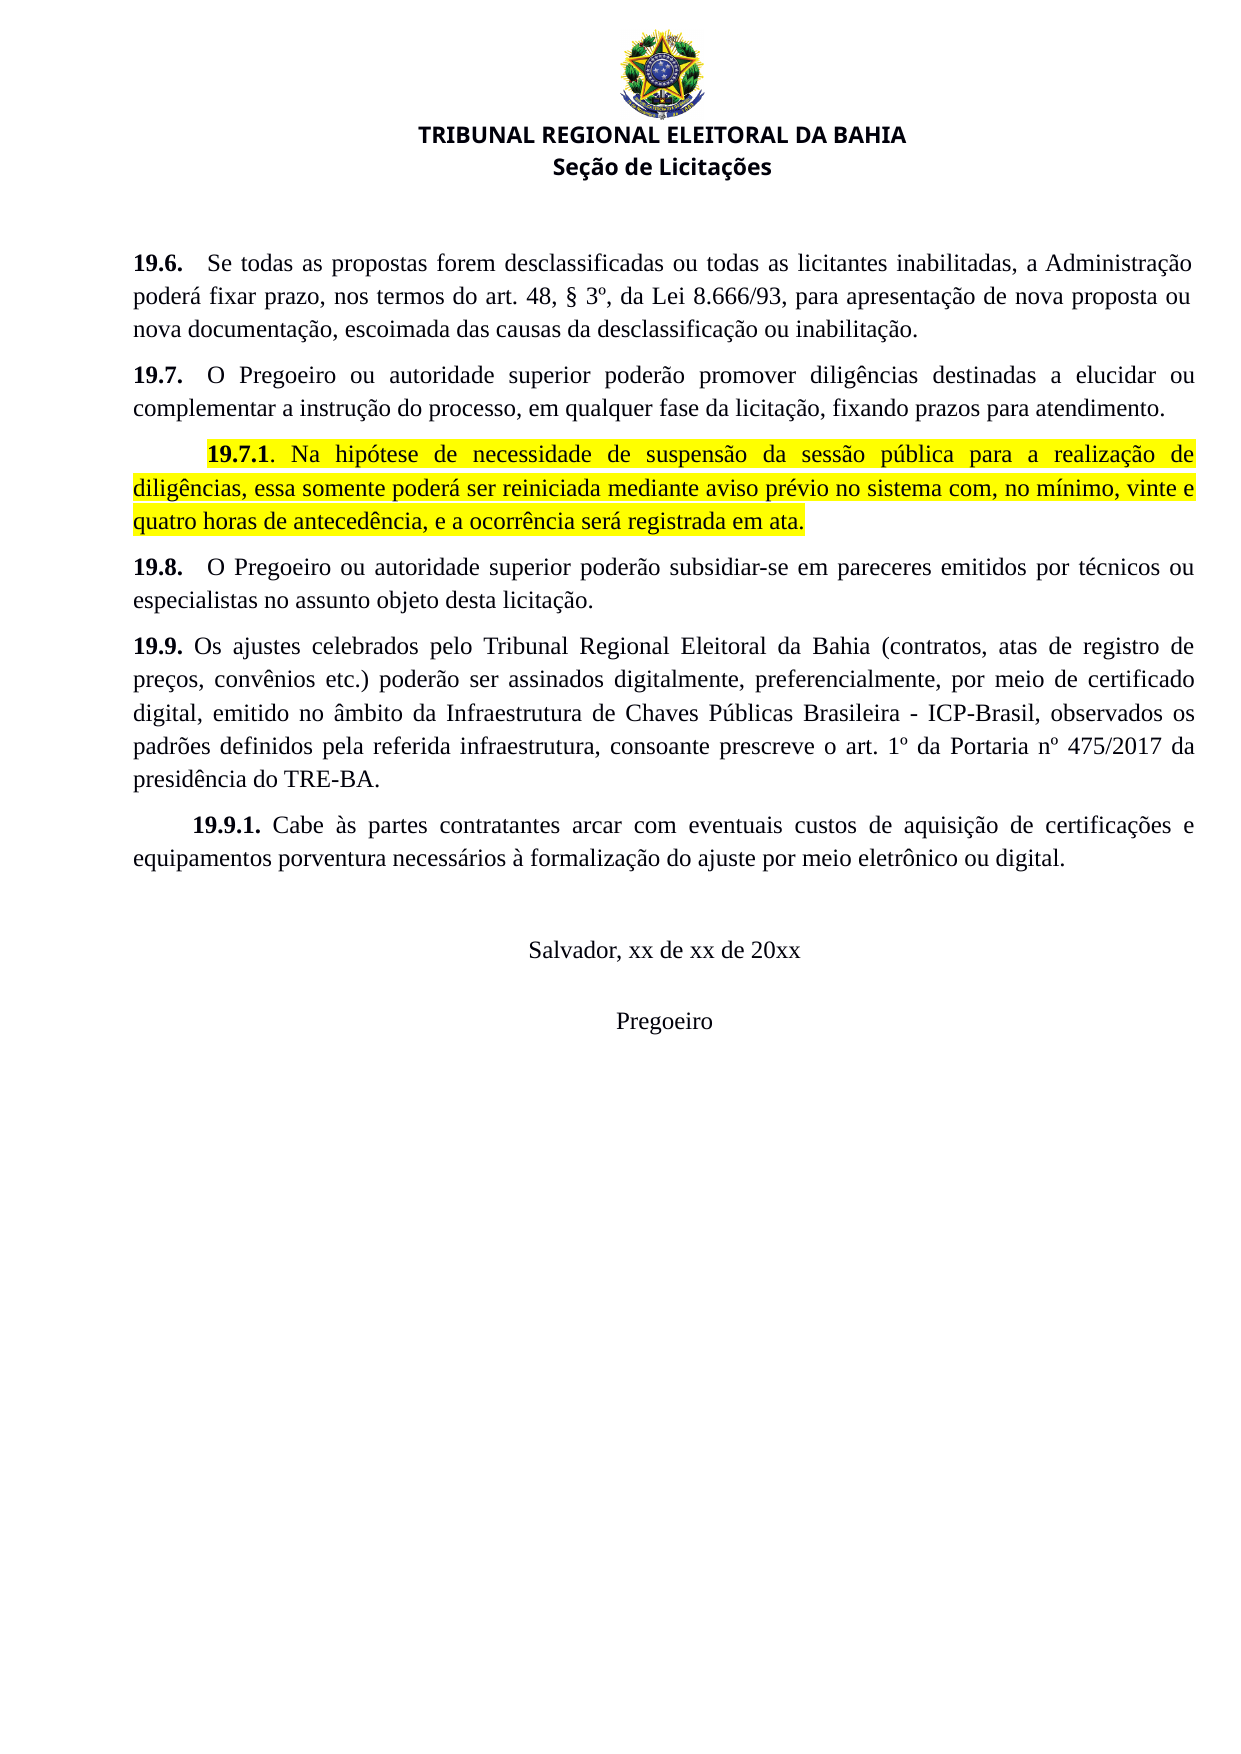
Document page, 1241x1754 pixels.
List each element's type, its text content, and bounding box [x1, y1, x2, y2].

text 19.9.1. Cabe às partes contratantes arcar com eventuais custos de aquisição de certificações e equipamentos porventura necessários à formalização do ajuste por meio eletrônico ou digital. [133, 807, 1196, 873]
text Salvador, xx de xx de 20xx [133, 932, 1196, 965]
text 19.9. Os ajustes celebrados pelo Tribunal Regional Eleitoral da Bahia (contratos, atas de registro de preços, convênios etc.) poderão ser assinados digitalmente, preferencialmente, por meio de certificado digital, emitido no âmbito da Infraestrutura de Chaves Públicas Brasileira - ICP-Brasil, observados os padrões definidos pela referida infraestrutura, consoante prescreve o art. 1º da Portaria nº 475/2017 da presidência do TRE-BA. [133, 628, 1196, 794]
text 19.6. Se todas as propostas forem desclassificadas ou todas as licitantes inabilitadas, a Administração poderá fixar prazo, nos termos do art. 48, § 3º, da Lei 8.666/93, para apresentação de nova proposta ou nova documentação, escoimada das causas da desclassificação ou inabilitação. [133, 244, 1193, 344]
text 19.7. O Pregoeiro ou autoridade superior poderão promover diligências destinadas a elucidar ou complementar a instrução do processo, em qualquer fase da licitação, fixando prazos para atendimento. [133, 357, 1196, 423]
text 19.7.1. Na hipótese de necessidade de suspensão da sessão pública para a realização de diligências, essa somente poderá ser reiniciada mediante aviso prévio no sistema com, no mínimo, vinte e quatro horas de antecedência, e a ocorrência será registrada em ata. [133, 436, 1196, 473]
text Pregoeiro [133, 1006, 1196, 1035]
text 19.8. O Pregoeiro ou autoridade superior poderão subsidiar-se em pareceres emitidos por técnicos ou especialistas no assunto objeto desta licitação. [133, 548, 1196, 615]
text 19.7.1. Na hipótese de necessidade de suspensão da sessão pública para a realização de diligências, essa somente poderá ser reiniciada mediante aviso prévio no sistema com, no mínimo, vinte e quatro horas de antecedência, e a ocorrência será registrada em ata. [133, 501, 1196, 536]
